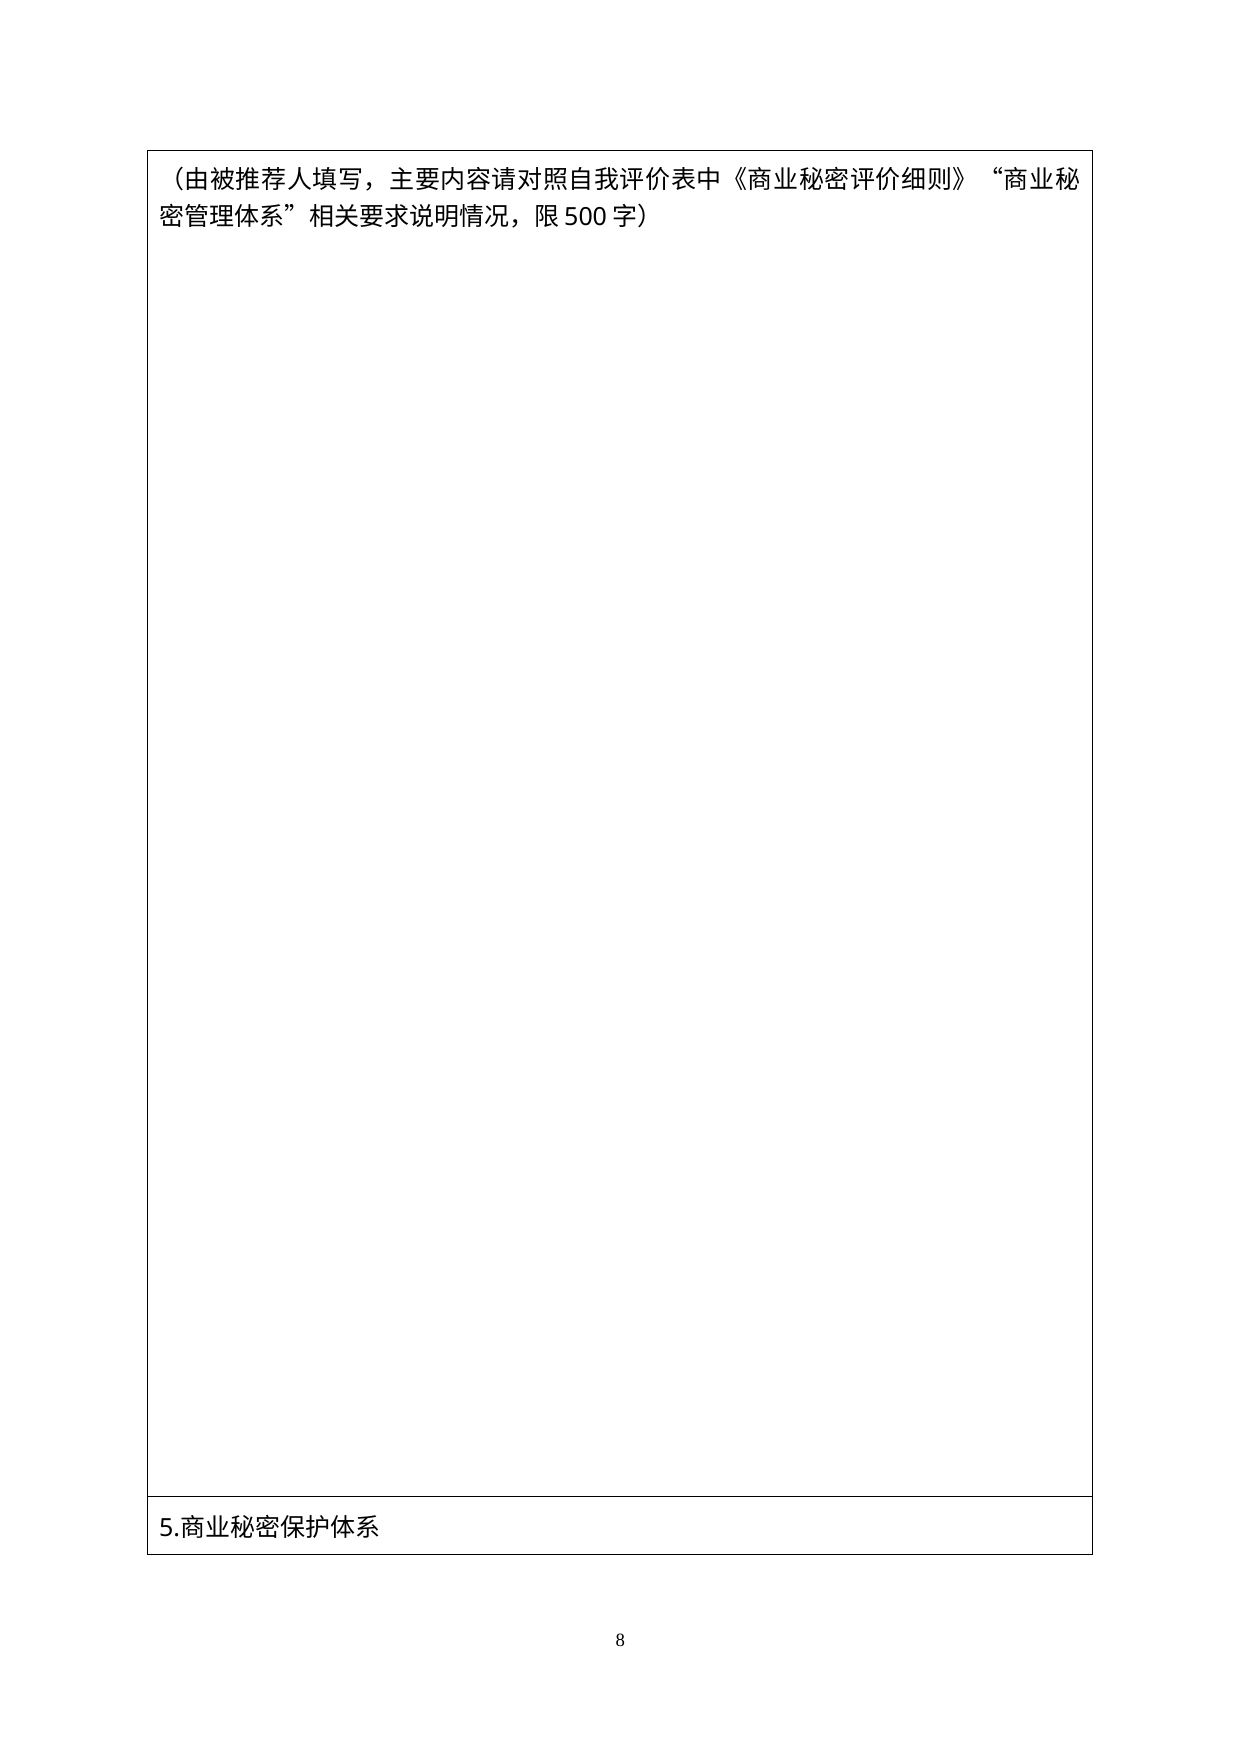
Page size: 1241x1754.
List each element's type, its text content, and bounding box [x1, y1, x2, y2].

table_cell （由被推荐人填写，主要内容请对照自我评价表中《商业秘密评价细则》“商业秘密管理体系”相关要求说明情况，限500字） [148, 151, 1092, 1496]
table_cell 5.商业秘密保护体系 [148, 1497, 1092, 1554]
